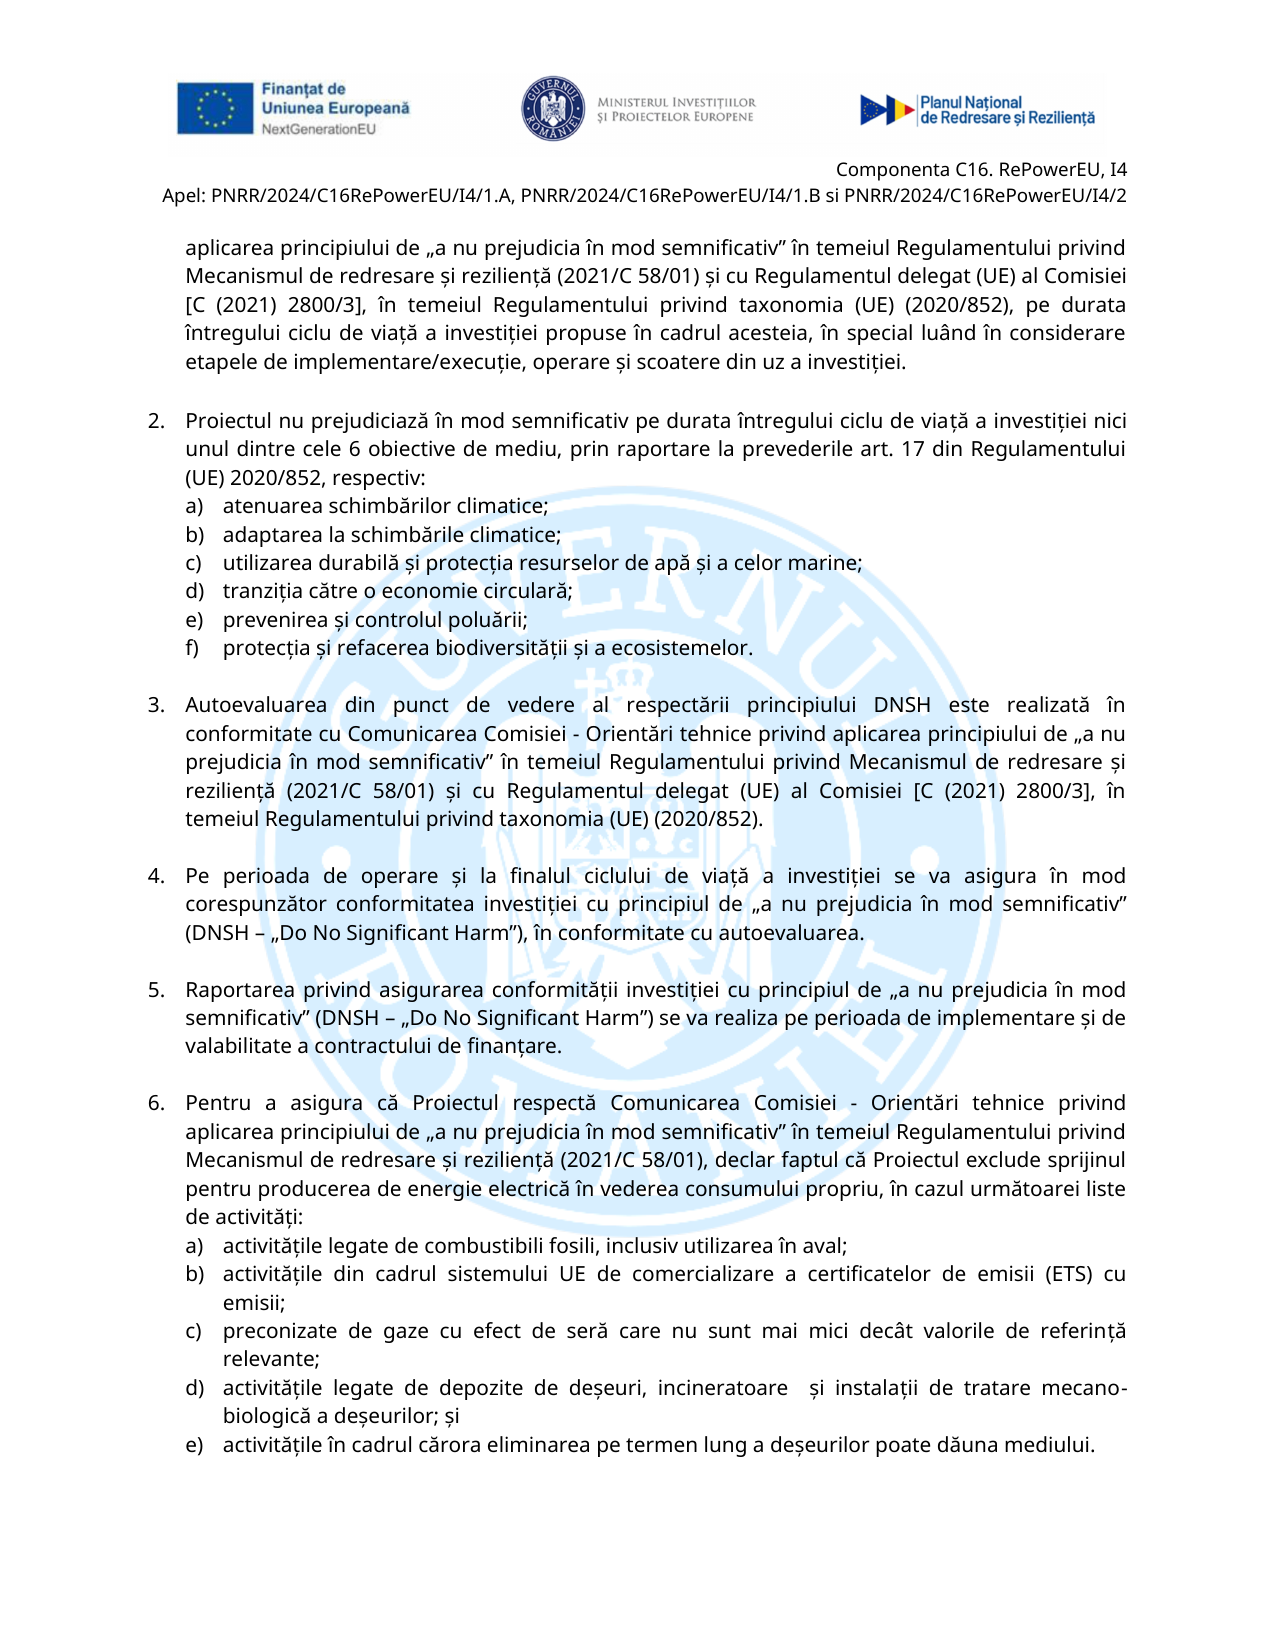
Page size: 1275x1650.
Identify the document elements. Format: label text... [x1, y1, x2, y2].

list Pe perioada de operare și la finalul ciclului de viață a investiției se va asigura în mod corespunzător conformitatea investiției cu principiul de „a nu prejudicia în mod semnificativ” (DNSH – „Do No Significant Harm”), în conformitate cu autoevaluarea. [148, 861, 1127, 946]
picture [167, 73, 1108, 157]
list Pentru a asigura că Proiectul respectă Comunicarea Comisiei - Orientări tehnice privind aplicarea principiului de „a nu prejudicia în mod semnificativ” în temeiul Regulamentului privind Mecanismul de redresare și reziliență (2021/C 58/01), declar faptul că Proiectul exclude sprijinul pentru producerea de energie electrică în vederea consumului propriu, în cazul următoarei liste de activități: [148, 1088, 1127, 1231]
list activitățile în cadrul cărora eliminarea pe termen lung a deșeurilor poate dăuna mediului. [185, 1430, 1127, 1458]
list utilizarea durabilă și protecția resurselor de apă și a celor marine; [185, 548, 1127, 577]
list prevenirea și controlul poluării; [185, 605, 1127, 633]
list tranziția către o economie circulară; [185, 577, 1127, 605]
list Proiectul nu prejudiciază în mod semnificativ pe durata întregului ciclu de viață a investiției nici unul dintre cele 6 obiective de mediu, prin raportare la prevederile art. 17 din Regulamentului (UE) 2020/852, respectiv: [148, 406, 1127, 491]
list Autoevaluarea din punct de vedere al respectării principiului DNSH este realizată în conformitate cu Comunicarea Comisiei - Orientări tehnice privind aplicarea principiului de „a nu prejudicia în mod semnificativ” în temeiul Regulamentului privind Mecanismul de redresare și reziliență (2021/C 58/01) și cu Regulamentul delegat (UE) al Comisiei [C (2021) 2800/3], în temeiul Regulamentului privind taxonomia (UE) (2020/852). [148, 690, 1127, 833]
list activitățile legate de depozite de deșeuri, incineratoare și instalații de tratare mecano­biologică a deșeurilor; și [185, 1373, 1127, 1430]
list adaptarea la schimbările climatice; [185, 520, 1127, 548]
list preconizate de gaze cu efect de seră care nu sunt mai mici decât valorile de referință relevante; [185, 1316, 1127, 1373]
list protecția și refacerea biodiversității și a ecosistemelor. [185, 633, 1127, 662]
list activitățile legate de combustibili fosili, inclusiv utilizarea în aval; [185, 1231, 1127, 1259]
list atenuarea schimbărilor climatice; [185, 491, 1127, 520]
list Raportarea privind asigurarea conformității investiției cu principiul de „a nu prejudicia în mod semnificativ” (DNSH – „Do No Significant Harm”) se va realiza pe perioada de implementare și de valabilitate a contractului de finanțare. [148, 975, 1127, 1060]
list activitățile din cadrul sistemului UE de comercializare a certificatelor de emisii (ETS) cu emisii; [185, 1259, 1127, 1316]
